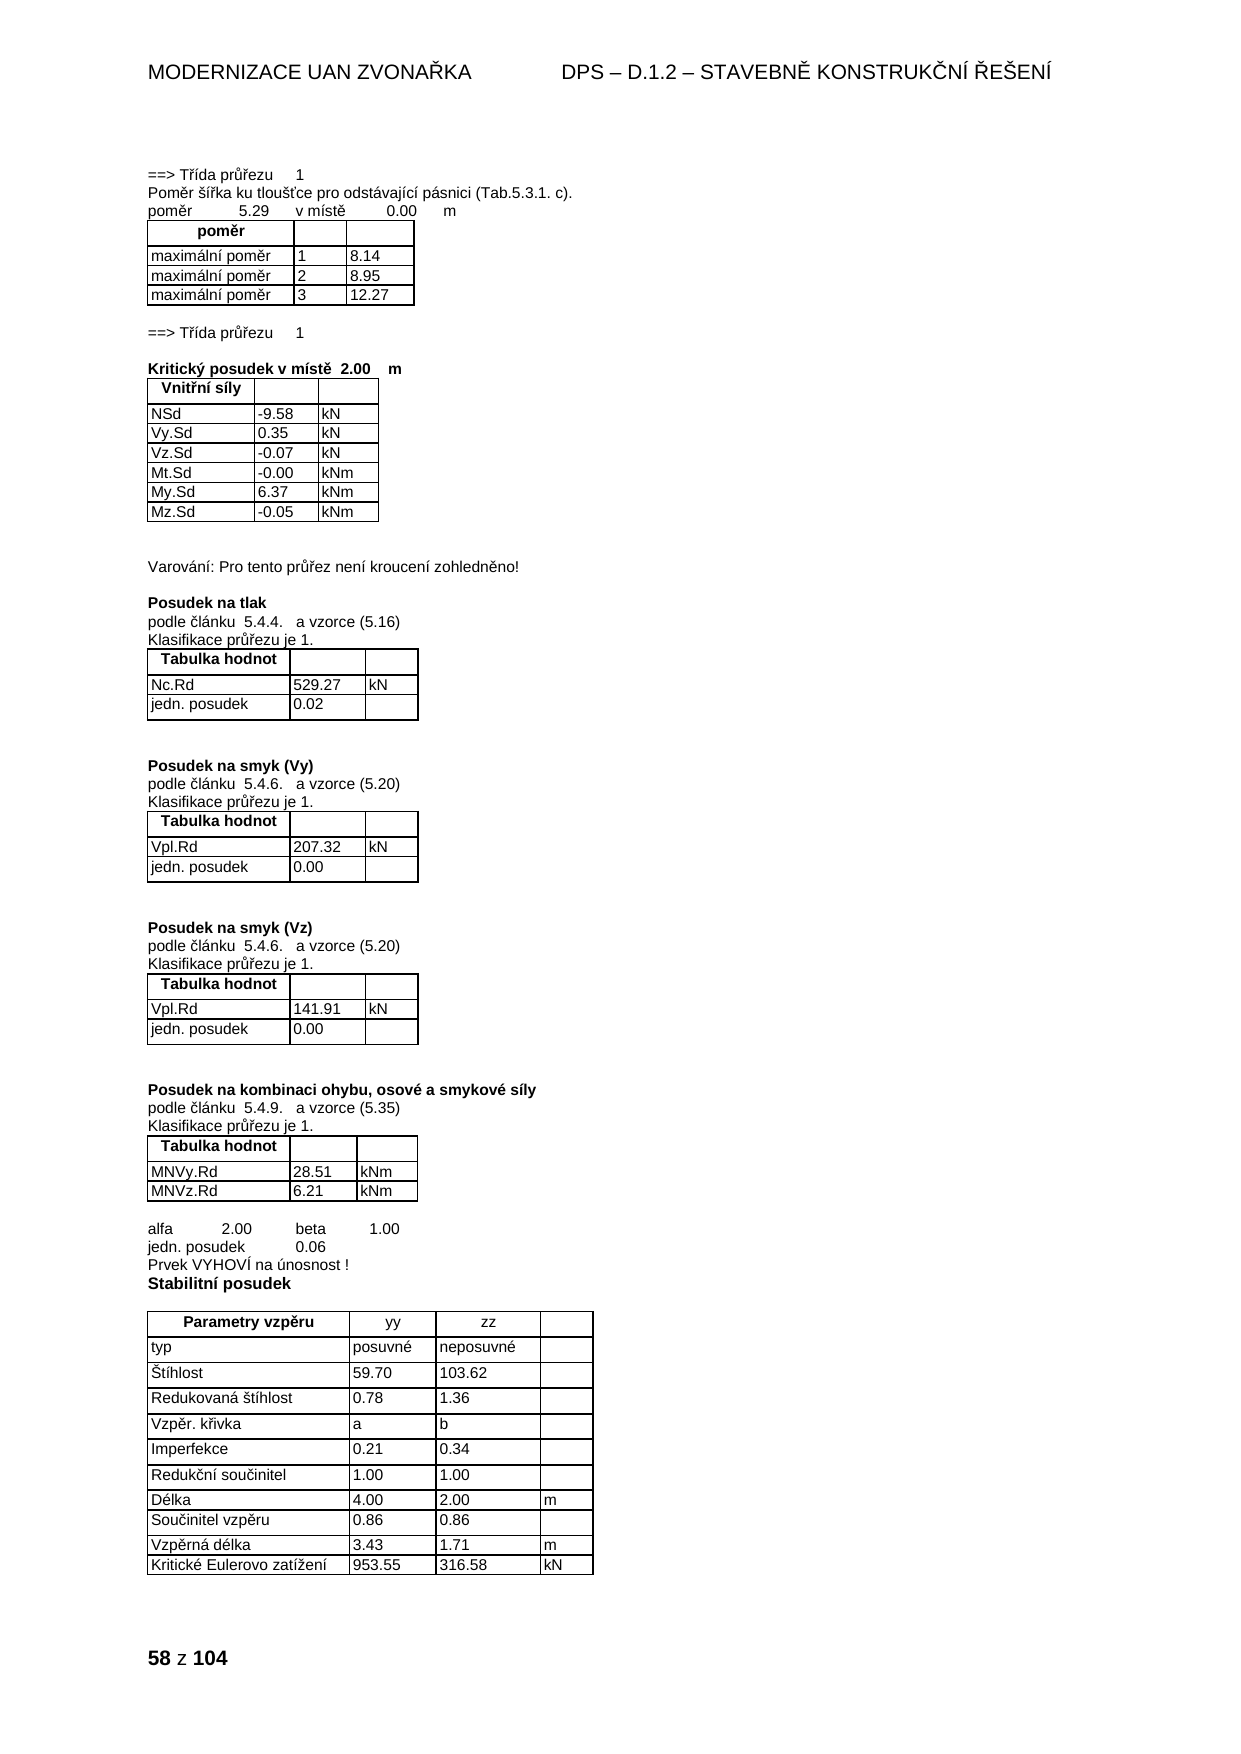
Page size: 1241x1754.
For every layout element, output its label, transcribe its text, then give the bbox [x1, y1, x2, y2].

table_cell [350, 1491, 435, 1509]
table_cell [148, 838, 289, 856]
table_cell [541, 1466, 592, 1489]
text Klasifikace průřezu je 1. [148, 630, 1093, 648]
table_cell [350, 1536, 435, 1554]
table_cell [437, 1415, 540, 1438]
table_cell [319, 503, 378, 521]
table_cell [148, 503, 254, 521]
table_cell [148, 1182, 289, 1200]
text podle článku 5.4.4. a vzorce (5.16) [148, 612, 1093, 630]
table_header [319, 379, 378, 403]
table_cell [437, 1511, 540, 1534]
text Posudek na smyk (Vz) [148, 919, 1093, 937]
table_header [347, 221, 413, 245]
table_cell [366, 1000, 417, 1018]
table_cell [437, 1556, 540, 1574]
text podle článku 5.4.9. a vzorce (5.35) [148, 1099, 1093, 1117]
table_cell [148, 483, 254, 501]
text ==> Třída průřezu 1 [148, 166, 1093, 184]
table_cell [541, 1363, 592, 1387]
text Varování: Pro tento průřez není kroucení zohledněno! [148, 558, 1093, 576]
text Poměr šířka ku tloušťce pro odstávající pásnici (Tab.5.3.1. c). [148, 184, 1093, 202]
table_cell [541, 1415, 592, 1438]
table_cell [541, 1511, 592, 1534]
text Stabilitní posudek [148, 1273, 1093, 1293]
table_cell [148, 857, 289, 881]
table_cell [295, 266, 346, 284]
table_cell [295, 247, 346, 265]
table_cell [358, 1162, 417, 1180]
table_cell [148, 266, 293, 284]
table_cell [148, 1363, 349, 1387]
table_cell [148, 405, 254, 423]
text poměr 5.29 v místě 0.00 m [148, 202, 1093, 220]
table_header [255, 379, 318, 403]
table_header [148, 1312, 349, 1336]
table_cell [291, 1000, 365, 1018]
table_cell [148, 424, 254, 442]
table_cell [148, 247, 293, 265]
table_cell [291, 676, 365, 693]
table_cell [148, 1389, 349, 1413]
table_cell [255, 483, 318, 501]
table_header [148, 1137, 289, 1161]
text Posudek na smyk (Vy) [148, 757, 1093, 774]
text Posudek na kombinaci ohybu, osové a smykové síly [148, 1081, 1093, 1099]
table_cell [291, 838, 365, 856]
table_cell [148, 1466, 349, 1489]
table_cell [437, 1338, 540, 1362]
text Posudek na tlak [148, 594, 1093, 612]
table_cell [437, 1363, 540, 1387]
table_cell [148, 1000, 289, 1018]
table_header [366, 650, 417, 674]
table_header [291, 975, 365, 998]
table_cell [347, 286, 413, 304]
text alfa 2.00 beta 1.00 [148, 1219, 1093, 1237]
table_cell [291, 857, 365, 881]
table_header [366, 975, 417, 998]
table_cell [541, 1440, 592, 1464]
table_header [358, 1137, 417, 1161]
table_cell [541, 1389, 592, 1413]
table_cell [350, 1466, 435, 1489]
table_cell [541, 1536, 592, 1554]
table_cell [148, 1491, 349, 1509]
text Klasifikace průřezu je 1. [148, 1117, 1093, 1135]
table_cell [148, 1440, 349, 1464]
text podle článku 5.4.6. a vzorce (5.20) [148, 774, 1093, 793]
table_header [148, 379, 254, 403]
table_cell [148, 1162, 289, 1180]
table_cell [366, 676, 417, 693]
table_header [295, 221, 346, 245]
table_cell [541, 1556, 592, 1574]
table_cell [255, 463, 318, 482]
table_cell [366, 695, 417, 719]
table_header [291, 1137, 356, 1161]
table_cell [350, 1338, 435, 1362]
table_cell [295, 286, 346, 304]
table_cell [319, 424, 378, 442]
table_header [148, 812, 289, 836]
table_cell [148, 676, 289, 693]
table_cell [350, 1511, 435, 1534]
text Klasifikace průřezu je 1. [148, 793, 1093, 811]
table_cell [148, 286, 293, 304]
text ==> Třída průřezu 1 [148, 323, 1093, 342]
text Prvek VYHOVÍ na únosnost ! [148, 1256, 1093, 1273]
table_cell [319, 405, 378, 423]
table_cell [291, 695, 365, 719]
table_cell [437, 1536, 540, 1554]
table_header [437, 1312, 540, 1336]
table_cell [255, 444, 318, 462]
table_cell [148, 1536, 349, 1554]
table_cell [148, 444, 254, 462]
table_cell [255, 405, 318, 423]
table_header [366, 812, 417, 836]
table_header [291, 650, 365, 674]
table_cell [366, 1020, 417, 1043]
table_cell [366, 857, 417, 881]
text Kritický posudek v místě 2.00 m [148, 359, 1093, 378]
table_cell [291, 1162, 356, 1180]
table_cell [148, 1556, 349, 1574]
text Klasifikace průřezu je 1. [148, 955, 1093, 973]
text jedn. posudek 0.06 [148, 1237, 1093, 1256]
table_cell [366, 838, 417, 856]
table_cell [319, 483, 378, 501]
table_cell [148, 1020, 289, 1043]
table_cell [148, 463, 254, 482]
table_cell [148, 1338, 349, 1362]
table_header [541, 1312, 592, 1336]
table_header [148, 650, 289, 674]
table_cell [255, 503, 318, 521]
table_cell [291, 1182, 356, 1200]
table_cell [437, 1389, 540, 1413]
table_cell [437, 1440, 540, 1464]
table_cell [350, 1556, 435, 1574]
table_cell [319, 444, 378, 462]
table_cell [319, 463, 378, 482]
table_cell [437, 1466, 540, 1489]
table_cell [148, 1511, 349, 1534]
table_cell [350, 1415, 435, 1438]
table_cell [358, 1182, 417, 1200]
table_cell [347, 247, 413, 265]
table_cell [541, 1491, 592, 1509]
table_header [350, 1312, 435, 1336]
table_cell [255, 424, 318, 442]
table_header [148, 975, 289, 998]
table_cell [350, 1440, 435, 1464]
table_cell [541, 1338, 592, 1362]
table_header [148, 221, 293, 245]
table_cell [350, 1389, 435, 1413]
text podle článku 5.4.6. a vzorce (5.20) [148, 937, 1093, 955]
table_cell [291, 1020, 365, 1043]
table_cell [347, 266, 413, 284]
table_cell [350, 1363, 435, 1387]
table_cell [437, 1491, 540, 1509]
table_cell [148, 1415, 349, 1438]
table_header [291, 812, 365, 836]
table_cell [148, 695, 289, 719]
